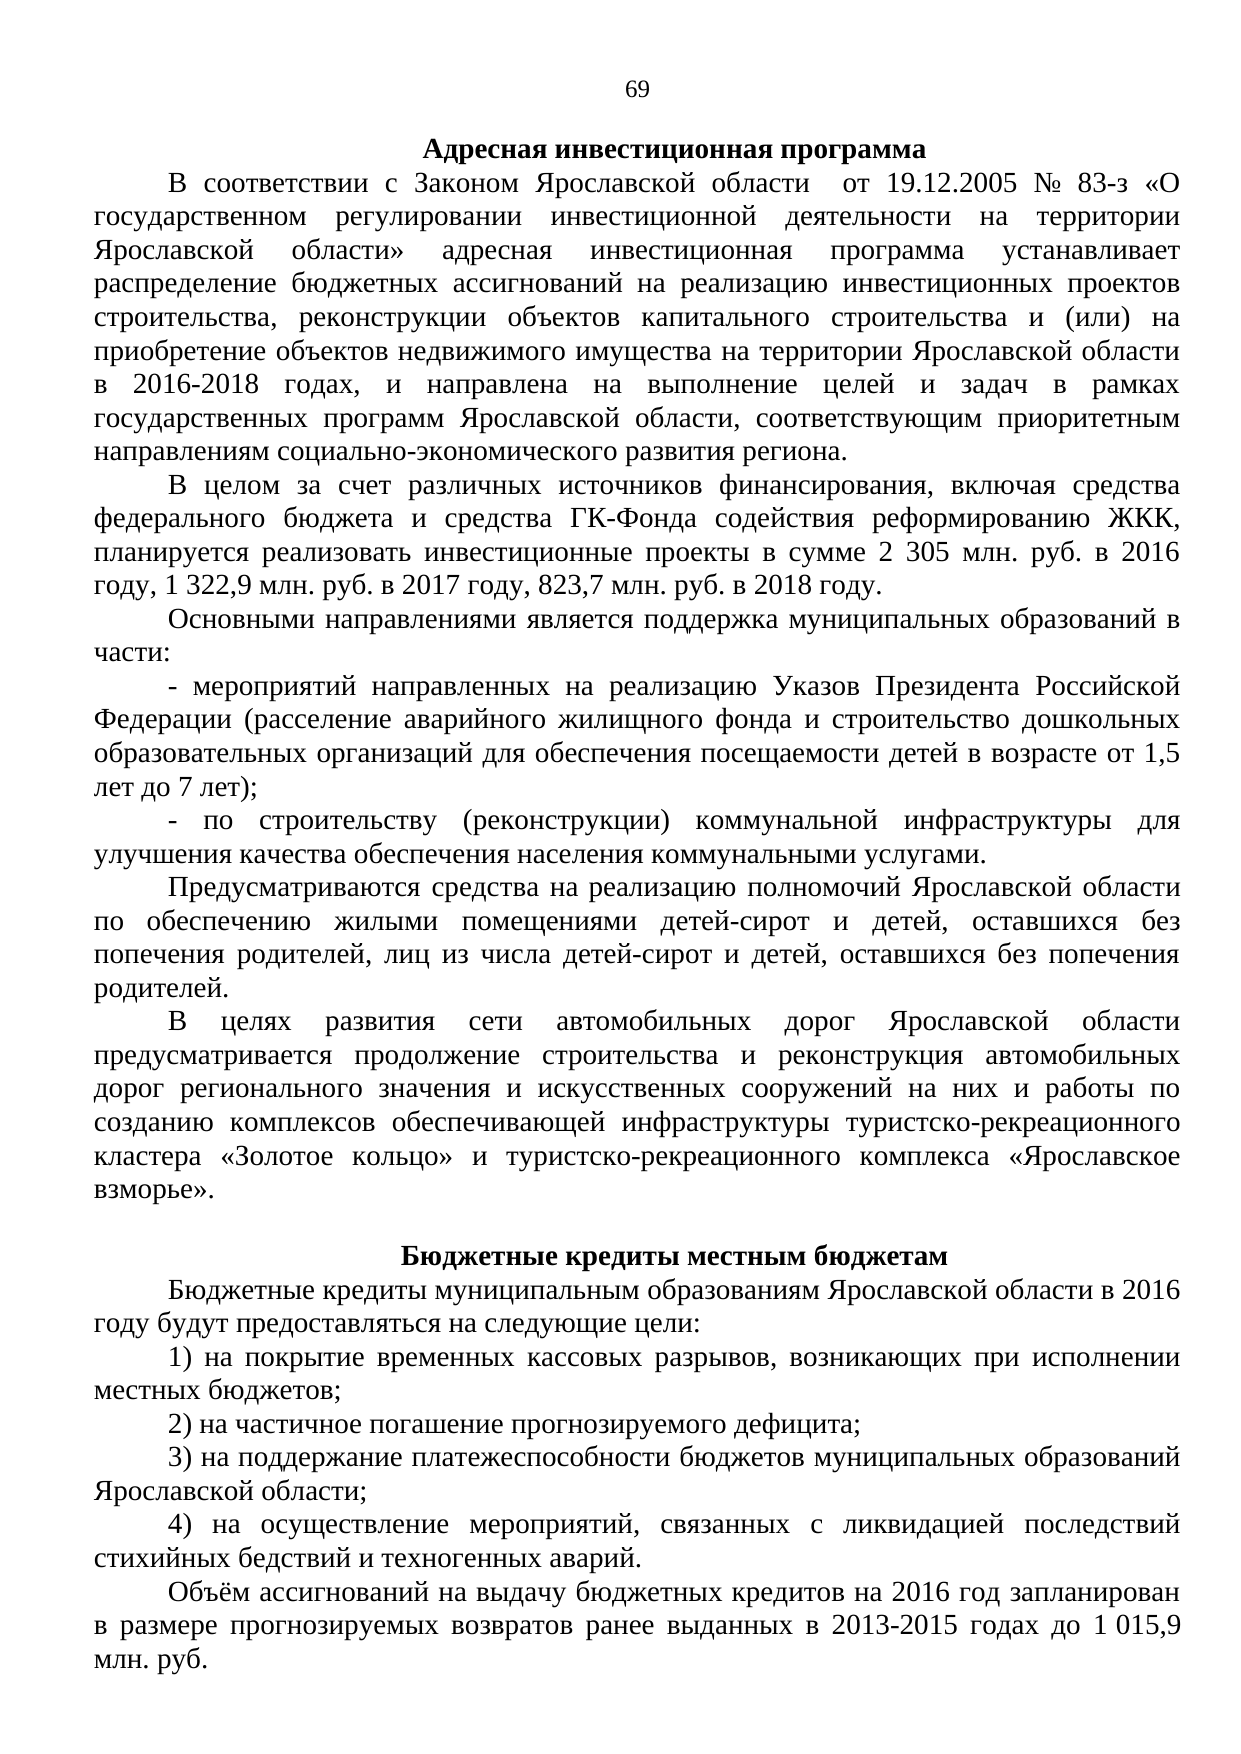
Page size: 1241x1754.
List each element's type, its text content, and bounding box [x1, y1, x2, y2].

text 3) на поддержание платежеспособности бюджетов муниципальных образований Ярославской области; [94, 1439, 1181, 1507]
text 1) на покрытие временных кассовых разрывов, возникающих при исполнении местных бюджетов; [94, 1339, 1181, 1406]
text Основными направлениями является поддержка муниципальных образований в части: [94, 601, 1181, 668]
text В целом за счет различных источников финансирования, включая средства федерального бюджета и средства ГК-Фонда содействия реформированию ЖКК, планируется реализовать инвестиционные проекты в сумме 2 305 млн. руб. в 2016 году, 1 322,9 млн. руб. в 2017 году, 823,7 млн. руб. в 2018 году. [94, 467, 1181, 601]
text 2) на частичное погашение прогнозируемого дефицита; [94, 1406, 1181, 1439]
text Бюджетные кредиты местным бюджетам [94, 1238, 1181, 1272]
text - по строительству (реконструкции) коммунальной инфраструктуры для улучшения качества обеспечения населения коммунальными услугами. [94, 802, 1181, 869]
text Предусматриваются средства на реализацию полномочий Ярославской области по обеспечению жилыми помещениями детей-сирот и детей, оставшихся без попечения родителей, лиц из числа детей-сирот и детей, оставшихся без попечения родителей. [94, 869, 1181, 1003]
text Бюджетные кредиты муниципальным образованиям Ярославской области в 2016 году будут предоставляться на следующие цели: [94, 1272, 1181, 1339]
text В целях развития сети автомобильных дорог Ярославской области предусматривается продолжение строительства и реконструкция автомобильных дорог регионального значения и искусственных сооружений на них и работы по созданию комплексов обеспечивающей инфраструктуры туристско-рекреационного кластера «Золотое кольцо» и туристско-рекреационного комплекса «Ярославское взморье». [94, 1003, 1181, 1205]
text Объём ассигнований на выдачу бюджетных кредитов на 2016 год запланирован в размере прогнозируемых возвратов ранее выданных в 2013-2015 годах до 1 015,9 млн. руб. [94, 1574, 1181, 1674]
text Адресная инвестиционная программа [94, 131, 1181, 165]
text В соответствии с Законом Ярославской области от 19.12.2005 № 83-з «О государственном регулировании инвестиционной деятельности на территории Ярославской области» адресная инвестиционная программа устанавливает распределение бюджетных ассигнований на реализацию инвестиционных проектов строительства, реконструкции объектов капитального строительства и (или) на приобретение объектов недвижимого имущества на территории Ярославской области в 2016-2018 годах, и направлена на выполнение целей и задач в рамках государственных программ Ярославской области, соответствующим приоритетным направлениям социально-экономического развития региона. [94, 165, 1181, 467]
text - мероприятий направленных на реализацию Указов Президента Российской Федерации (расселение аварийного жилищного фонда и строительство дошкольных образовательных организаций для обеспечения посещаемости детей в возрасте от 1,5 лет до 7 лет); [94, 668, 1181, 802]
text 4) на осуществление мероприятий, связанных с ликвидацией последствий стихийных бедствий и техногенных аварий. [94, 1507, 1181, 1574]
